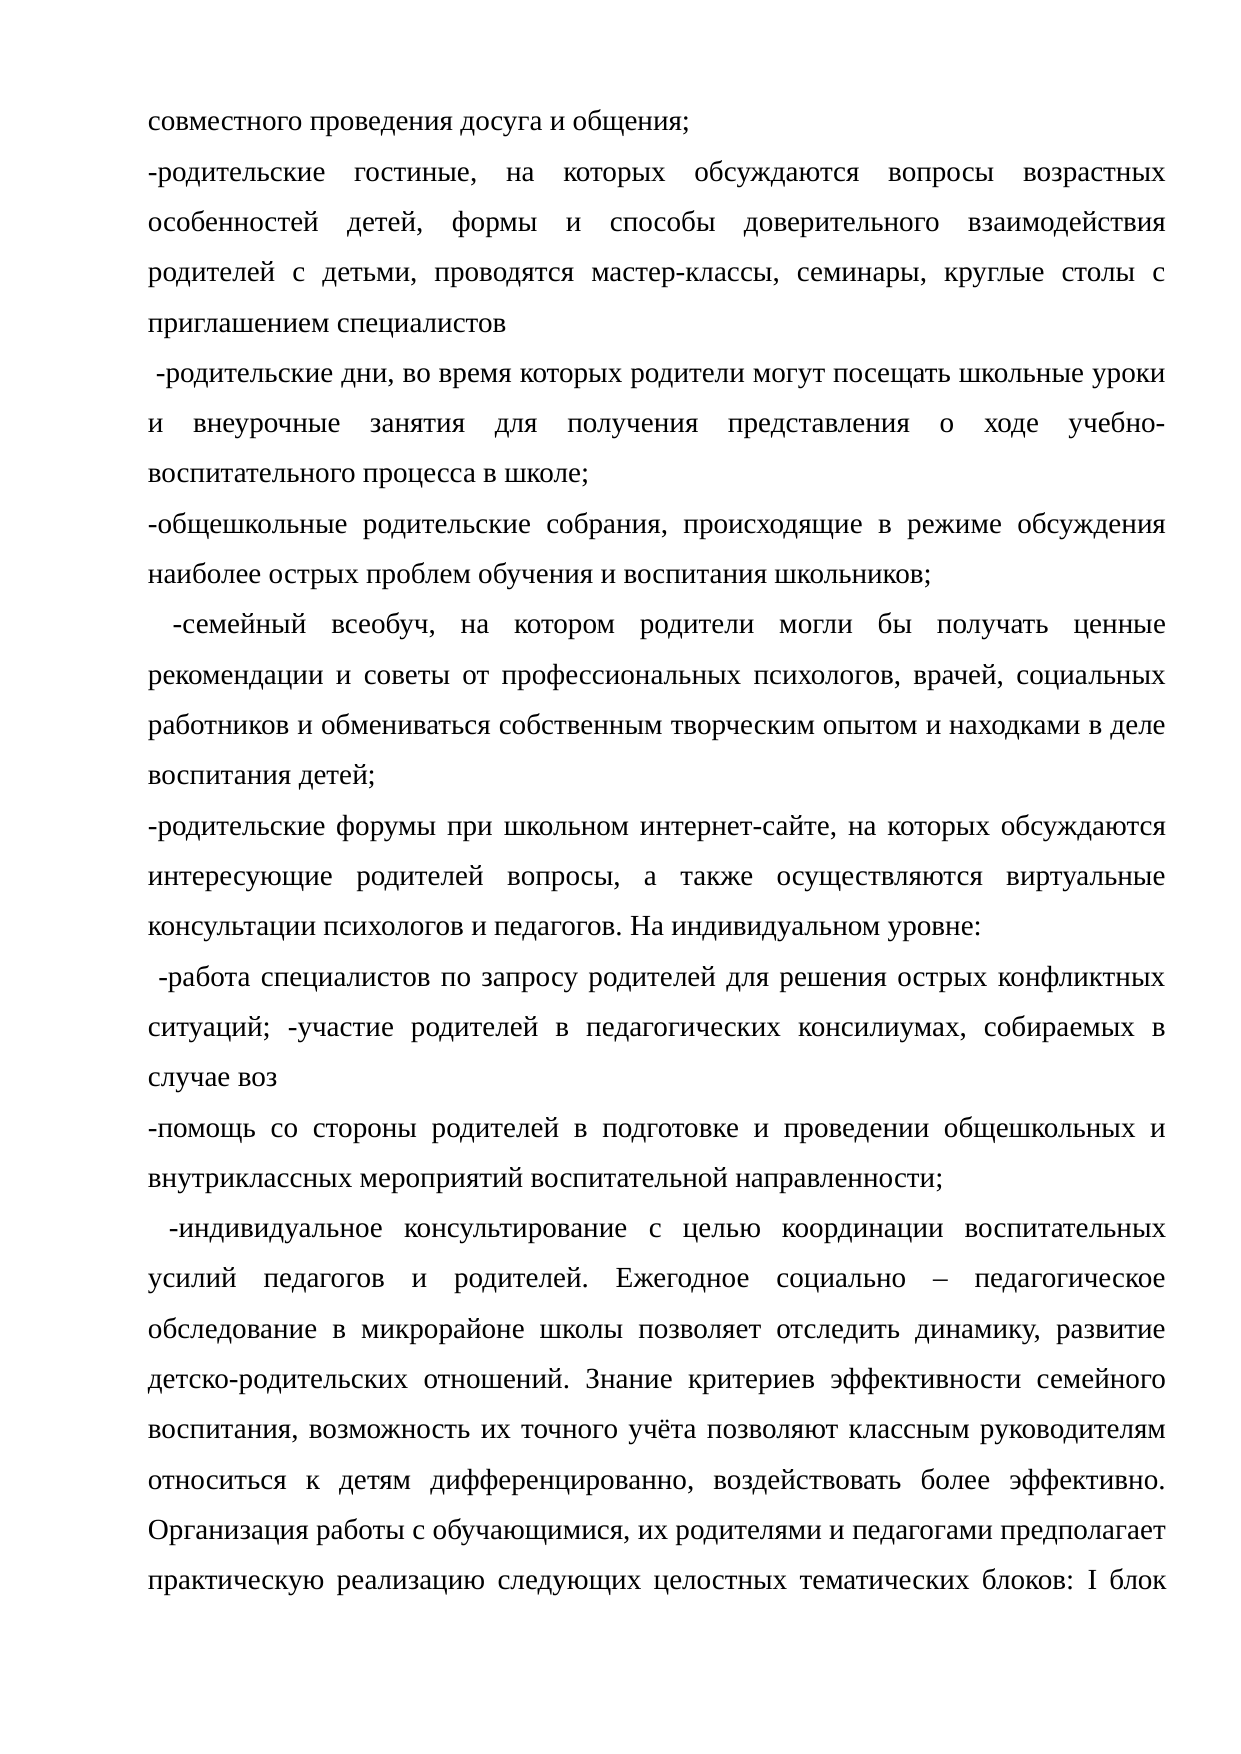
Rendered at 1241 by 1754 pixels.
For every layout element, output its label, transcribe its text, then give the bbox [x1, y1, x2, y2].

text -помощь со стороны родителей в подготовке и проведении общешкольных и внутриклассных мероприятий воспитательной направленности; [148, 1110, 1167, 1193]
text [148, 103, 1167, 137]
text -родительские дни, во время которых родители могут посещать школьные уроки и внеурочные занятия для получения представления о ходе учебно-воспитательного процесса в школе; [148, 355, 1167, 489]
text -семейный всеобуч, на котором родители могли бы получать ценные рекомендации и советы от профессиональных психологов, врачей, социальных работников и обмениваться собственным творческим опытом и находками в деле воспитания детей; [148, 607, 1167, 791]
text -родительские форумы при школьном интернет-сайте, на которых обсуждаются интересующие родителей вопросы, а также осуществляются виртуальные консультации психологов и педагогов. На индивидуальном уровне: [148, 808, 1167, 942]
text -работа специалистов по запросу родителей для решения острых конфликтных ситуаций; -участие родителей в педагогических консилиумах, собираемых в случае воз [148, 959, 1167, 1093]
text -родительские гостиные, на которых обсуждаются вопросы возрастных особенностей детей, формы и способы доверительного взаимодействия родителей с детьми, проводятся мастер-классы, семинары, круглые столы с приглашением специалистов [148, 154, 1167, 338]
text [148, 1210, 1167, 1596]
text -общешкольные родительские собрания, происходящие в режиме обсуждения наиболее острых проблем обучения и воспитания школьников; [148, 506, 1167, 590]
